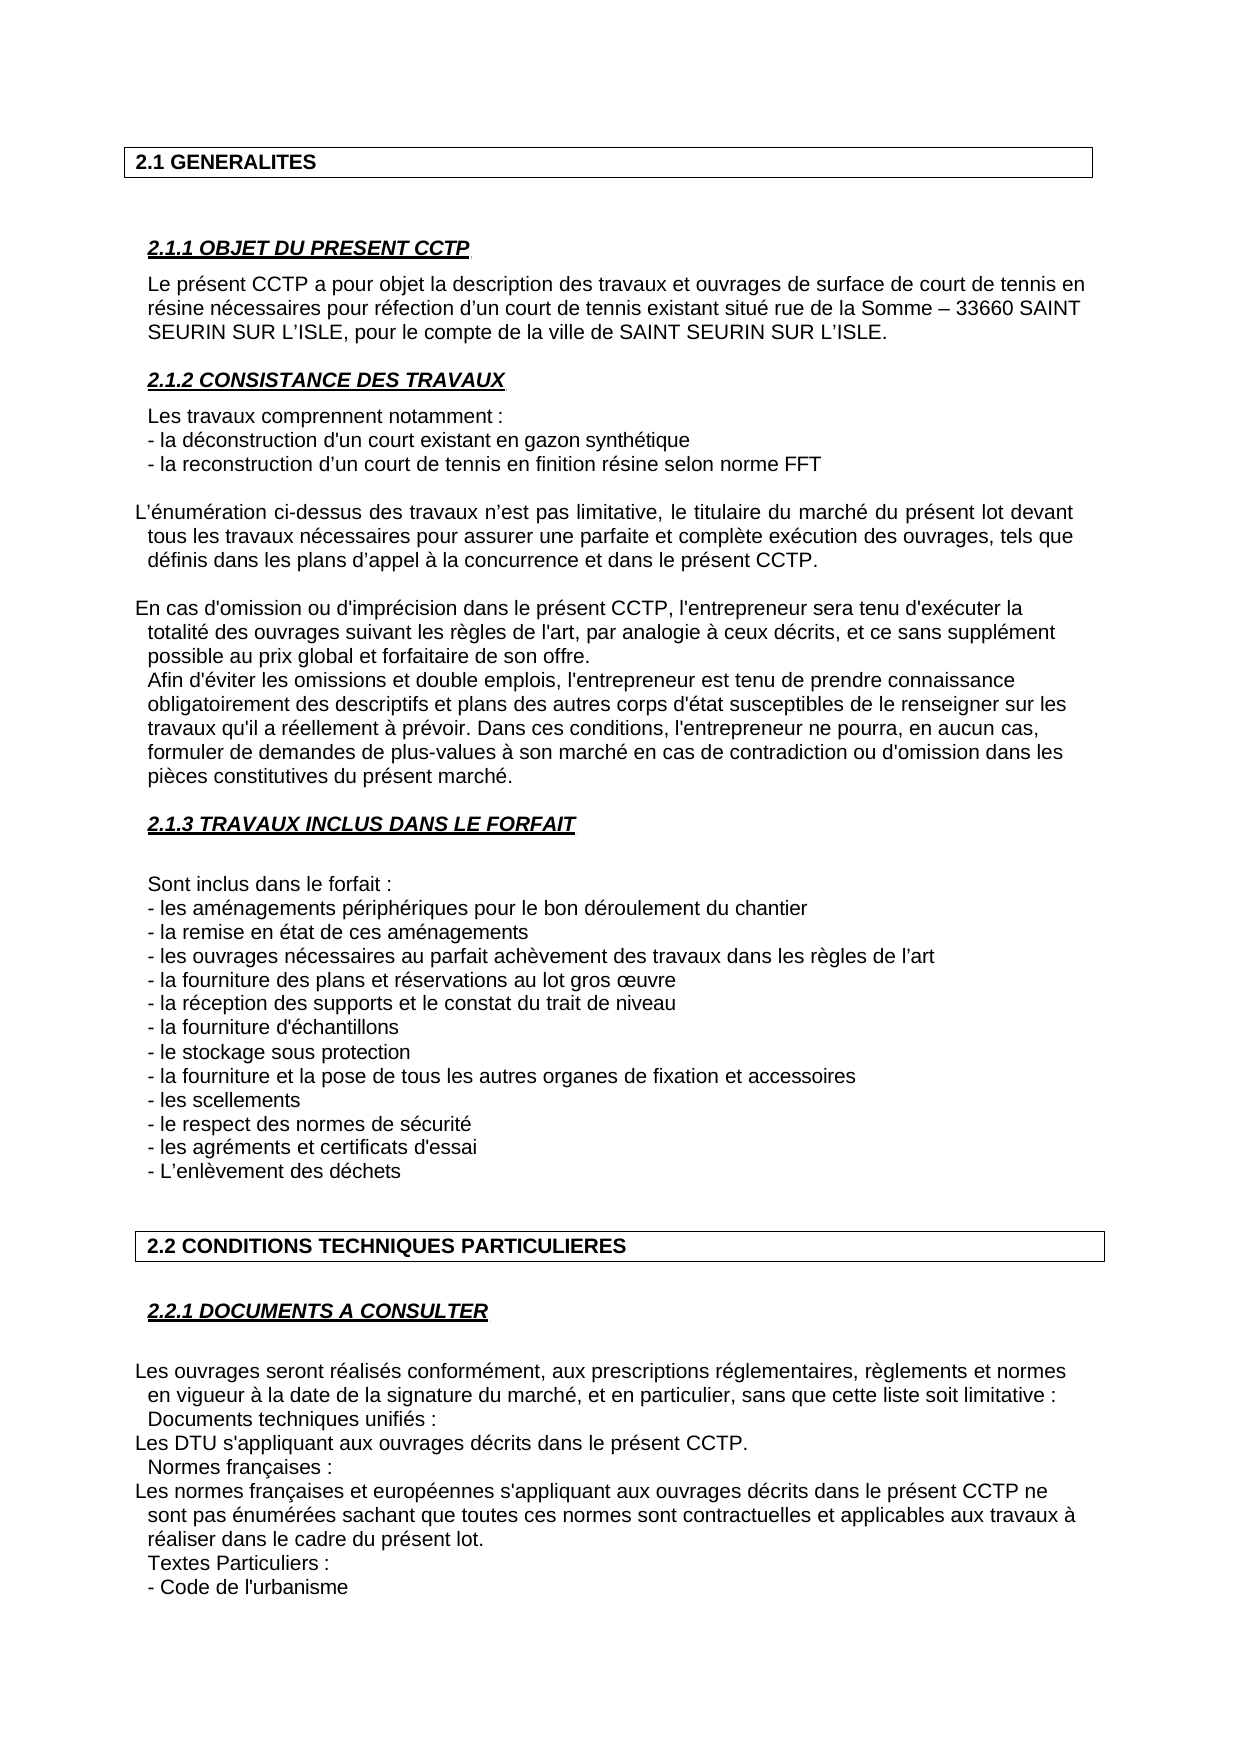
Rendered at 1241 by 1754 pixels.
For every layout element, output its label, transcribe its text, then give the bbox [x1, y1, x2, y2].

list la fourniture d'échantillons [147, 1016, 1107, 1039]
subtitle DOCUMENTS A CONSULTER [147, 1298, 1107, 1322]
list la réception des supports et le constat du trait de niveau [147, 992, 1107, 1016]
list la remise en état de ces aménagements [147, 920, 1107, 944]
list les scellements [147, 1087, 1107, 1111]
text Les normes françaises et européennes s'appliquant aux ouvrages décrits dans le présent CCTP ne sont pas énumérées sachant que toutes ces normes sont contractuelles et applicables aux travaux à réaliser dans le cadre du présent lot. [135, 1479, 1087, 1551]
subtitle CONSISTANCE DES TRAVAUX [147, 368, 1107, 392]
text Textes Particuliers : [147, 1551, 1107, 1574]
list Code de l'urbanisme [147, 1574, 1107, 1598]
text Les ouvrages seront réalisés conformément, aux prescriptions réglementaires, règlements et normes en vigueur à la date de la signature du marché, et en particulier, sans que cette liste soit limitative : Documents techniques unifiés : [135, 1359, 1087, 1431]
text Les DTU s'appliquant aux ouvrages décrits dans le présent CCTP. Normes françaises : [135, 1431, 767, 1479]
list le stockage sous protection [147, 1039, 1107, 1063]
subtitle TRAVAUX INCLUS DANS LE FORFAIT [147, 811, 1107, 835]
subtitle OBJET DU PRESENT CCTP [147, 235, 1107, 259]
list les aménagements périphériques pour le bon déroulement du chantier [147, 896, 1107, 920]
list la déconstruction d'un court existant en gazon synthétique [147, 428, 1107, 452]
text En cas d'omission ou d'imprécision dans le présent CCTP, l'entrepreneur sera tenu d'exécuter la totalité des ouvrages suivant les règles de l'art, par analogie à ceux décrits, et ce sans supplément possible au prix global et forfaitaire de son offre. [135, 596, 1087, 667]
text Les travaux comprennent notamment : [147, 404, 1107, 428]
list L’enlèvement des déchets [147, 1159, 1107, 1183]
list la fourniture et la pose de tous les autres organes de fixation et accessoires [147, 1063, 1107, 1087]
text Sont inclus dans le forfait : [147, 872, 1107, 896]
text L’énumération ci-dessus des travaux n’est pas limitative, le titulaire du marché du présent lot devant tous les travaux nécessaires pour assurer une parfaite et complète exécution des ouvrages, tels que définis dans les plans d’appel à la concurrence et dans le présent CCTP. [135, 500, 1073, 572]
list les ouvrages nécessaires au parfait achèvement des travaux dans les règles de l’art [147, 944, 1107, 968]
list les agréments et certificats d'essai [147, 1135, 1107, 1159]
list la fourniture des plans et réservations au lot gros œuvre [147, 968, 1107, 992]
text Le présent CCTP a pour objet la description des travaux et ouvrages de surface de court de tennis en résine nécessaires pour réfection d’un court de tennis existant situé rue de la Somme – 33660 SAINT SEURIN SUR L’ISLE, pour le compte de la ville de SAINT SEURIN SUR L’ISLE. [147, 272, 1107, 344]
list la reconstruction d’un court de tennis en finition résine selon norme FFT [147, 452, 1107, 476]
list le respect des normes de sécurité [147, 1111, 1107, 1135]
text Afin d'éviter les omissions et double emplois, l'entrepreneur est tenu de prendre connaissance obligatoirement des descriptifs et plans des autres corps d'état susceptibles de le renseigner sur les travaux qu'il a réellement à prévoir. Dans ces conditions, l'entrepreneur ne pourra, en aucun cas, formuler de demandes de plus-values à son marché en cas de contradiction ou d'omission dans les pièces constitutives du présent marché. [147, 668, 1107, 787]
